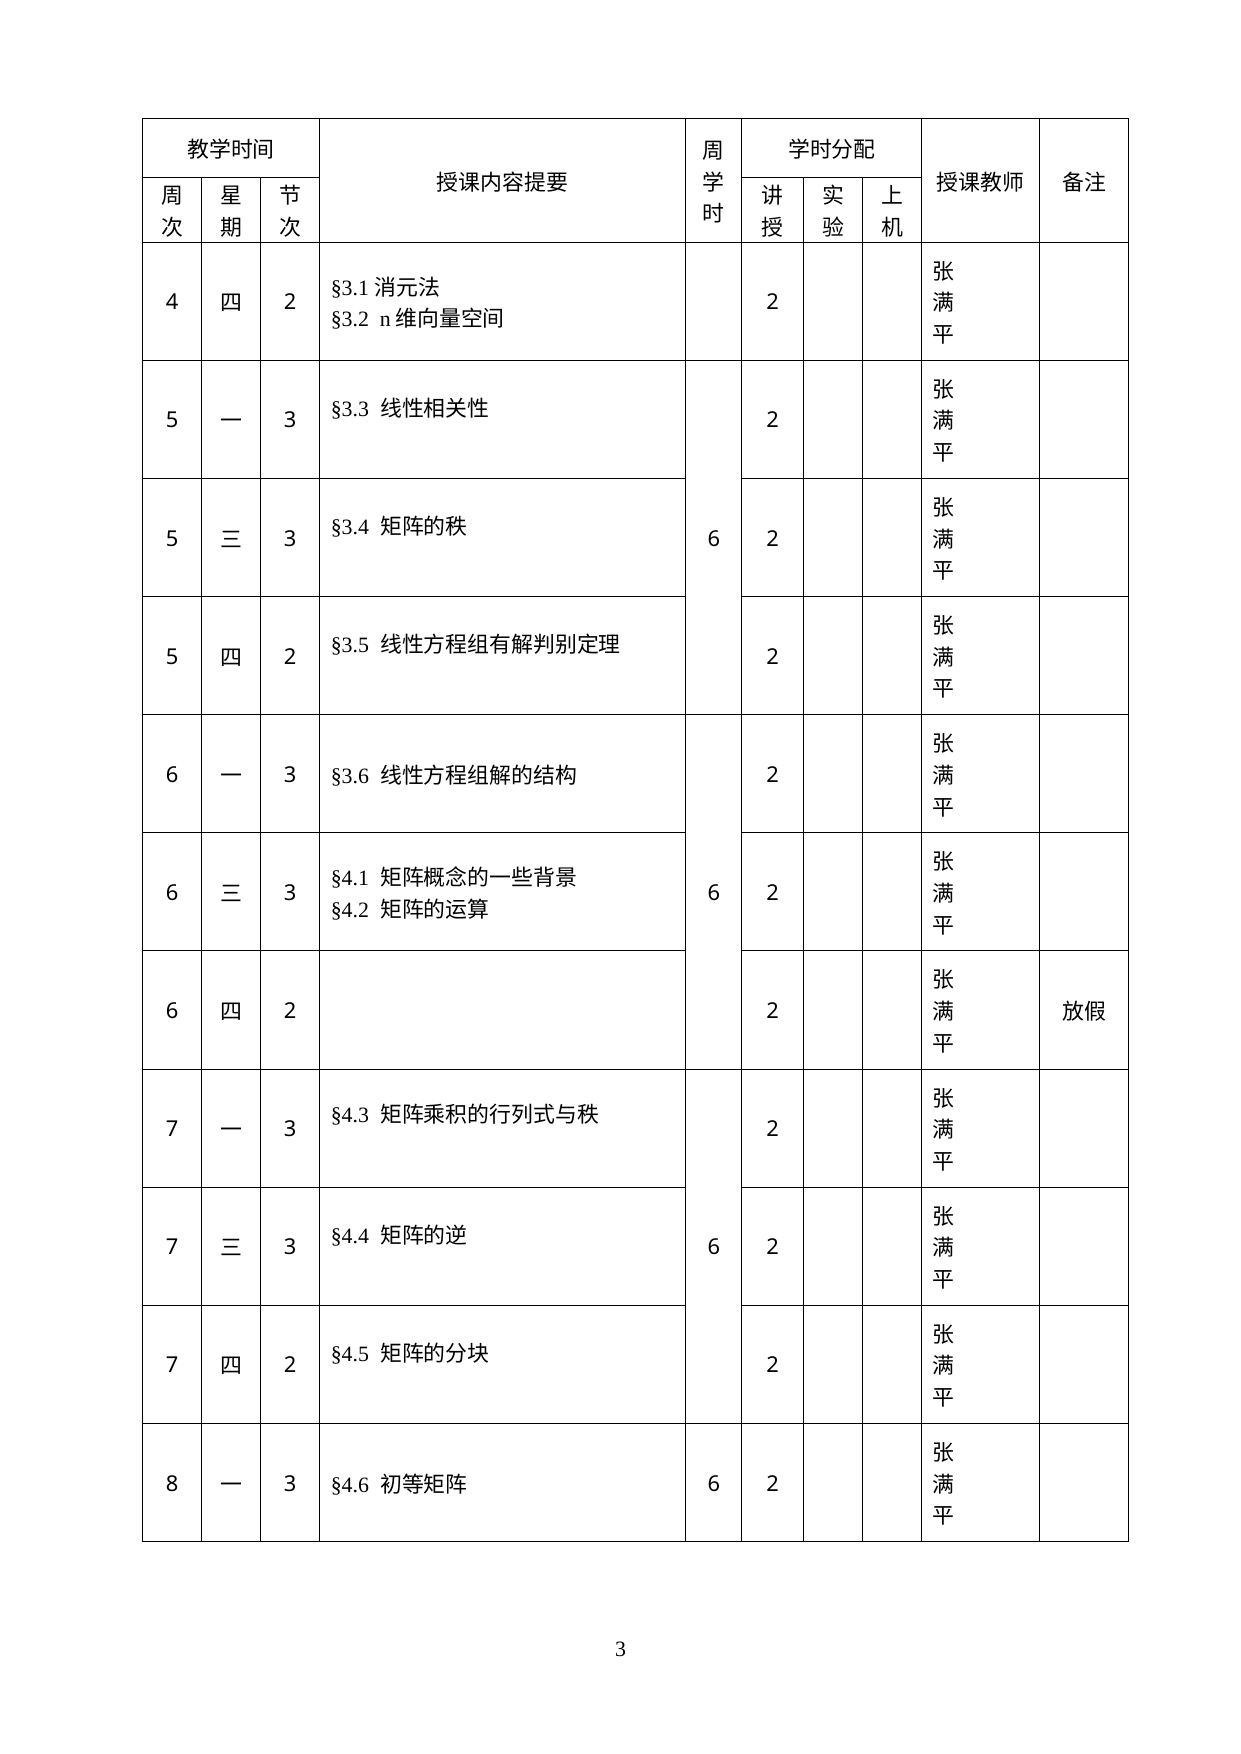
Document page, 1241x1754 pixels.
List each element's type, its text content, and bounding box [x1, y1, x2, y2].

table_cell 放假 [1040, 951, 1128, 1068]
table_cell [1040, 715, 1128, 832]
table_cell [804, 1070, 862, 1187]
table_cell [804, 1188, 862, 1305]
table_cell 6 [686, 715, 741, 1068]
table_cell [804, 1424, 862, 1541]
table_cell [863, 715, 921, 832]
table_cell 7 [143, 1070, 201, 1187]
table_cell 2 [742, 833, 803, 950]
table_cell 实验 [804, 178, 862, 242]
table_cell 6 [686, 1424, 741, 1541]
table_cell 四 [202, 1306, 260, 1423]
table_cell [1040, 1306, 1128, 1423]
table_cell 张 满 平 [922, 1188, 1039, 1305]
table_cell §4.3 矩阵乘积的行列式与秩 [320, 1070, 685, 1187]
table_cell 周次 [143, 178, 201, 242]
table_cell 张 满 平 [922, 597, 1039, 714]
table_cell [1040, 1070, 1128, 1187]
table_cell 7 [143, 1306, 201, 1423]
table_cell [863, 1306, 921, 1423]
table_cell 4 [143, 243, 201, 360]
table_cell [863, 597, 921, 714]
table_cell [804, 1306, 862, 1423]
table_cell [1040, 243, 1128, 360]
table_cell 2 [261, 951, 319, 1068]
table_cell [804, 715, 862, 832]
table_cell 2 [261, 1306, 319, 1423]
table_cell 讲授 [742, 178, 803, 242]
table_cell 2 [742, 1188, 803, 1305]
table_cell 节次 [261, 178, 319, 242]
table_cell 张 满 平 [922, 833, 1039, 950]
table_cell §4.6 初等矩阵 [320, 1424, 685, 1541]
table_cell 张 满 平 [922, 1070, 1039, 1187]
table_cell [804, 361, 862, 478]
table_cell 2 [742, 1306, 803, 1423]
table_cell 张 满 平 [922, 951, 1039, 1068]
table_cell [863, 951, 921, 1068]
table_cell 6 [143, 951, 201, 1068]
table_cell 三 [202, 1188, 260, 1305]
table_cell 一 [202, 1070, 260, 1187]
table_cell 6 [686, 1070, 741, 1423]
table_cell 6 [143, 833, 201, 950]
table_cell [1040, 1188, 1128, 1305]
table_cell §3.3 线性相关性 [320, 361, 685, 478]
table_cell [804, 243, 862, 360]
table_cell [1040, 833, 1128, 950]
table_cell [804, 479, 862, 596]
table_header 授课教师 [922, 119, 1039, 242]
table_cell 2 [261, 243, 319, 360]
table_cell [863, 1188, 921, 1305]
table_cell [863, 361, 921, 478]
table_header 备注 [1040, 119, 1128, 242]
table_cell 2 [742, 361, 803, 478]
table_cell §3.5 线性方程组有解判别定理 [320, 597, 685, 714]
table_cell [863, 1424, 921, 1541]
table_cell 3 [261, 1070, 319, 1187]
table_cell 2 [742, 715, 803, 832]
table_cell 2 [742, 1070, 803, 1187]
table_cell 5 [143, 479, 201, 596]
table_cell 张 满 平 [922, 479, 1039, 596]
table_cell §3.4 矩阵的秩 [320, 479, 685, 596]
table_cell 张 满 平 [922, 1306, 1039, 1423]
table_header 授课内容提要 [320, 119, 685, 242]
table_cell 3 [261, 1424, 319, 1541]
table_cell [1040, 1424, 1128, 1541]
table_cell [1040, 361, 1128, 478]
table_header 周学时 [686, 119, 741, 242]
table_header 教学时间 [143, 119, 319, 177]
table_cell §3.1 消元法 §3.2 n维向量空间 [320, 243, 685, 360]
table_cell 2 [742, 479, 803, 596]
table_cell 3 [261, 361, 319, 478]
table_cell 5 [143, 361, 201, 478]
table_cell 一 [202, 1424, 260, 1541]
table_cell 四 [202, 243, 260, 360]
table_cell 3 [261, 1188, 319, 1305]
table_cell 2 [742, 1424, 803, 1541]
table_cell [1040, 597, 1128, 714]
table_cell [804, 951, 862, 1068]
table_cell 张 满 平 [922, 243, 1039, 360]
table_cell 8 [143, 1424, 201, 1541]
table_cell 3 [261, 479, 319, 596]
table_cell 张 满 平 [922, 1424, 1039, 1541]
table_cell 2 [742, 597, 803, 714]
table_cell 上机 [863, 178, 921, 242]
table_cell [863, 1070, 921, 1187]
table_cell 四 [202, 951, 260, 1068]
table_cell [804, 597, 862, 714]
table_cell [320, 951, 685, 1068]
table_cell 2 [742, 243, 803, 360]
table_cell 一 [202, 715, 260, 832]
table_cell [863, 833, 921, 950]
table_header 学时分配 [742, 119, 921, 177]
table_cell §4.5 矩阵的分块 [320, 1306, 685, 1423]
table_cell 星期 [202, 178, 260, 242]
table_cell 张 满 平 [922, 715, 1039, 832]
table_cell 2 [742, 951, 803, 1068]
table_cell [1040, 479, 1128, 596]
table_cell 一 [202, 361, 260, 478]
table_cell §3.6 线性方程组解的结构 [320, 715, 685, 832]
table_cell 四 [202, 597, 260, 714]
table_cell 2 [261, 597, 319, 714]
table_cell 3 [261, 715, 319, 832]
table_cell §4.1 矩阵概念的一些背景 §4.2 矩阵的运算 [320, 833, 685, 950]
table_cell [863, 243, 921, 360]
table_cell 三 [202, 479, 260, 596]
table_cell 三 [202, 833, 260, 950]
table_cell 5 [143, 597, 201, 714]
table_cell 张 满 平 [922, 361, 1039, 478]
table_cell [863, 479, 921, 596]
table_cell 6 [143, 715, 201, 832]
table_cell §4.4 矩阵的逆 [320, 1188, 685, 1305]
table_cell 6 [686, 361, 741, 714]
table_cell 3 [261, 833, 319, 950]
table_cell [804, 833, 862, 950]
table_cell 7 [143, 1188, 201, 1305]
